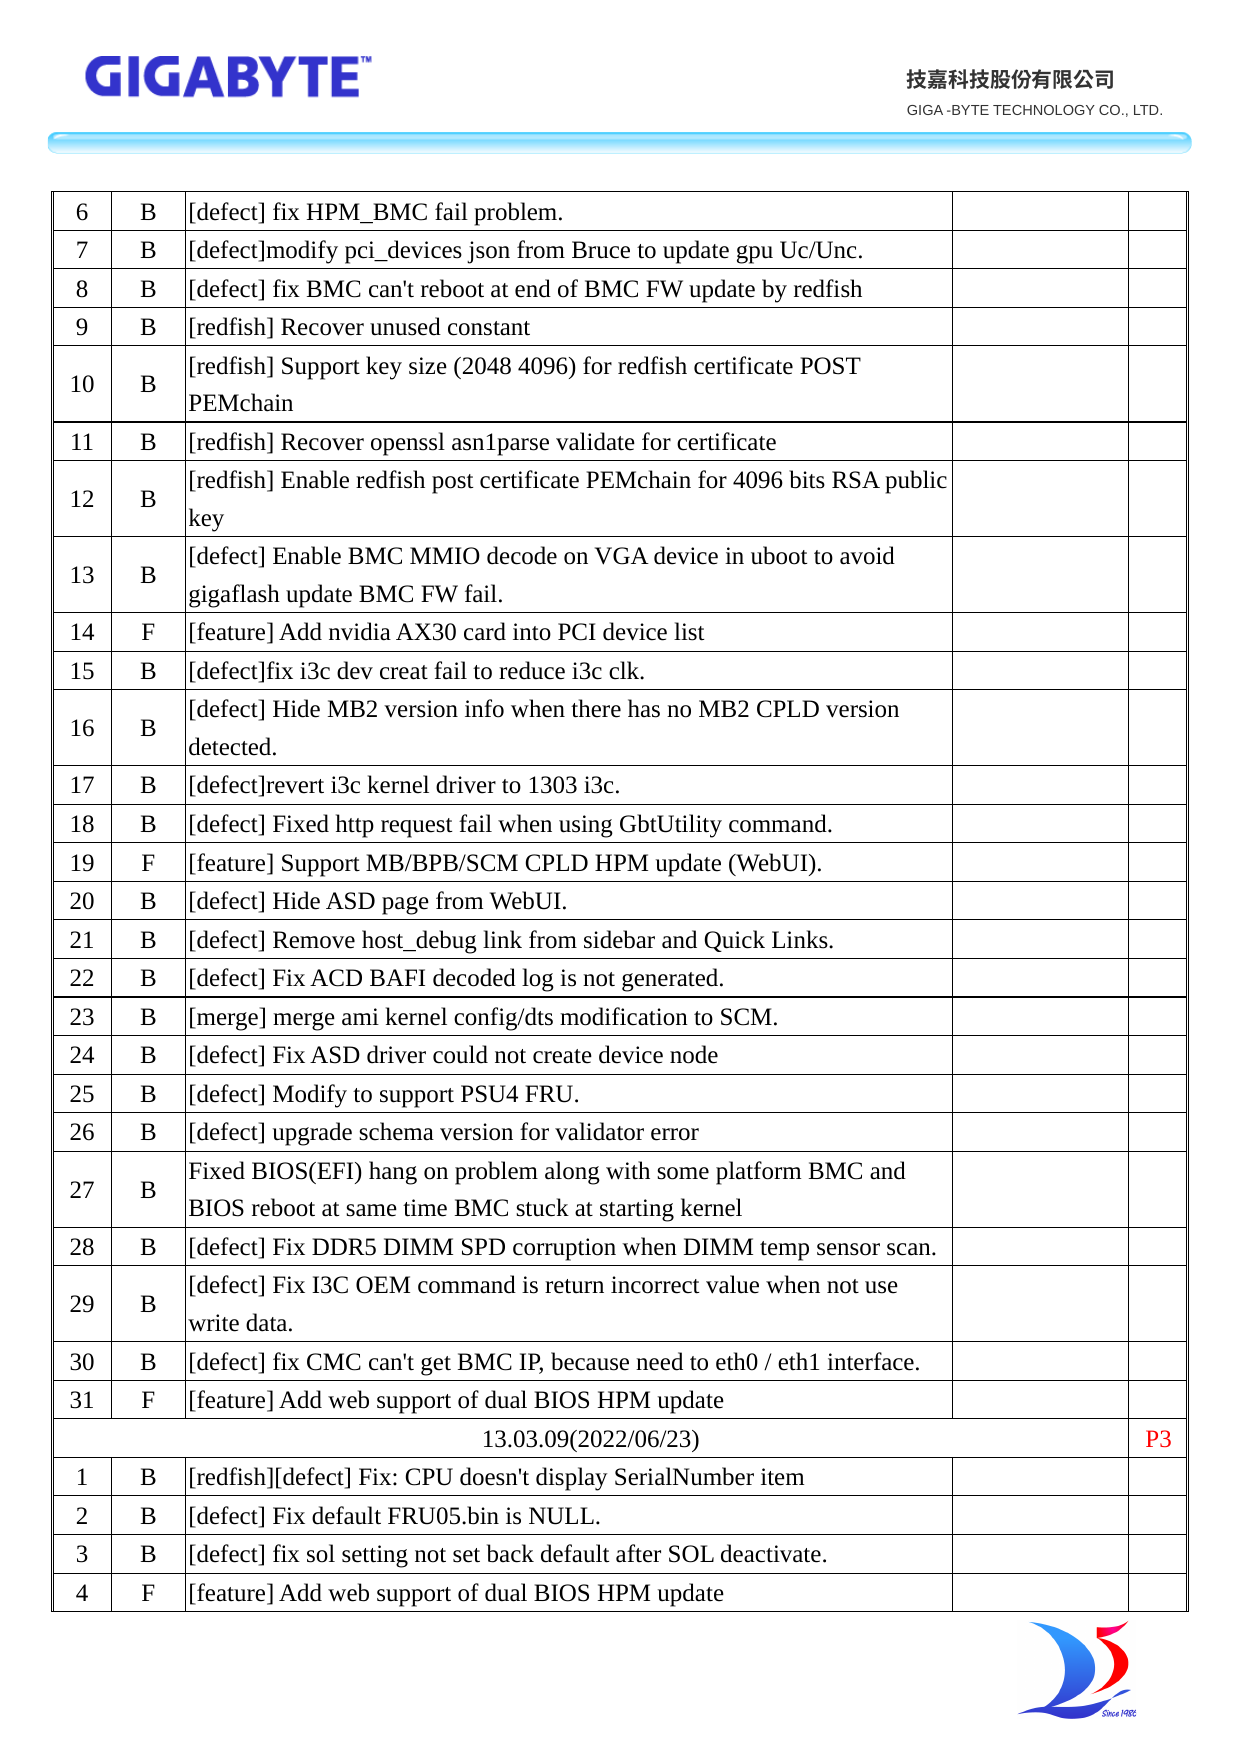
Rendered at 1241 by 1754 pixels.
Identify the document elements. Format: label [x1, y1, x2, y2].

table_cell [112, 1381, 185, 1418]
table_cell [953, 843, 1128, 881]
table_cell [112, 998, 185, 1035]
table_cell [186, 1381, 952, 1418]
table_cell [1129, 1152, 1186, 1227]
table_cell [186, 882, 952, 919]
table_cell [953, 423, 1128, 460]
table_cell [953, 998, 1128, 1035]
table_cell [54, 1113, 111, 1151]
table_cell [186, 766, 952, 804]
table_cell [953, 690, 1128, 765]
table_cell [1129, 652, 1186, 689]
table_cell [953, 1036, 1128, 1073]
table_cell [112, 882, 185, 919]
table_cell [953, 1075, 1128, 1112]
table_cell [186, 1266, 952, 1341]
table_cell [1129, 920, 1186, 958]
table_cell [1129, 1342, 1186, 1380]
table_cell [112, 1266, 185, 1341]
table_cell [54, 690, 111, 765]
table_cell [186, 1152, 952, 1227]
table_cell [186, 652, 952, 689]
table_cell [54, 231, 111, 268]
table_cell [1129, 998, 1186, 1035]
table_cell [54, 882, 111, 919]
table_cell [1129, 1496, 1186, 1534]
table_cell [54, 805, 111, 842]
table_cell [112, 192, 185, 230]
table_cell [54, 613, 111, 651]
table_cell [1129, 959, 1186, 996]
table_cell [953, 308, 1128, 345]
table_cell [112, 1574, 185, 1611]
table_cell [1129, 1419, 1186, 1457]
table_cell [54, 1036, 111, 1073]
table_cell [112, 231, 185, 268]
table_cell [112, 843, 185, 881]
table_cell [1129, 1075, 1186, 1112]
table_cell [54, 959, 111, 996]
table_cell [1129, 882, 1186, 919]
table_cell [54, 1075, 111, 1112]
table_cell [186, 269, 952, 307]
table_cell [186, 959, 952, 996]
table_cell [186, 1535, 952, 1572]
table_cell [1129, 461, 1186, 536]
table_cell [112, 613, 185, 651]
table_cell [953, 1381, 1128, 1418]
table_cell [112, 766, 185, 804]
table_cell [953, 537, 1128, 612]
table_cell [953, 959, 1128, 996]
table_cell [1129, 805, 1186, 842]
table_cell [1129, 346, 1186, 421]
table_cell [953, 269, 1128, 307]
picture [1017, 1620, 1137, 1719]
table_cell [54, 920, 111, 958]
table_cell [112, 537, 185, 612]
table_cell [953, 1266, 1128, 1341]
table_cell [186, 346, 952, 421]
picture [47, 56, 1192, 154]
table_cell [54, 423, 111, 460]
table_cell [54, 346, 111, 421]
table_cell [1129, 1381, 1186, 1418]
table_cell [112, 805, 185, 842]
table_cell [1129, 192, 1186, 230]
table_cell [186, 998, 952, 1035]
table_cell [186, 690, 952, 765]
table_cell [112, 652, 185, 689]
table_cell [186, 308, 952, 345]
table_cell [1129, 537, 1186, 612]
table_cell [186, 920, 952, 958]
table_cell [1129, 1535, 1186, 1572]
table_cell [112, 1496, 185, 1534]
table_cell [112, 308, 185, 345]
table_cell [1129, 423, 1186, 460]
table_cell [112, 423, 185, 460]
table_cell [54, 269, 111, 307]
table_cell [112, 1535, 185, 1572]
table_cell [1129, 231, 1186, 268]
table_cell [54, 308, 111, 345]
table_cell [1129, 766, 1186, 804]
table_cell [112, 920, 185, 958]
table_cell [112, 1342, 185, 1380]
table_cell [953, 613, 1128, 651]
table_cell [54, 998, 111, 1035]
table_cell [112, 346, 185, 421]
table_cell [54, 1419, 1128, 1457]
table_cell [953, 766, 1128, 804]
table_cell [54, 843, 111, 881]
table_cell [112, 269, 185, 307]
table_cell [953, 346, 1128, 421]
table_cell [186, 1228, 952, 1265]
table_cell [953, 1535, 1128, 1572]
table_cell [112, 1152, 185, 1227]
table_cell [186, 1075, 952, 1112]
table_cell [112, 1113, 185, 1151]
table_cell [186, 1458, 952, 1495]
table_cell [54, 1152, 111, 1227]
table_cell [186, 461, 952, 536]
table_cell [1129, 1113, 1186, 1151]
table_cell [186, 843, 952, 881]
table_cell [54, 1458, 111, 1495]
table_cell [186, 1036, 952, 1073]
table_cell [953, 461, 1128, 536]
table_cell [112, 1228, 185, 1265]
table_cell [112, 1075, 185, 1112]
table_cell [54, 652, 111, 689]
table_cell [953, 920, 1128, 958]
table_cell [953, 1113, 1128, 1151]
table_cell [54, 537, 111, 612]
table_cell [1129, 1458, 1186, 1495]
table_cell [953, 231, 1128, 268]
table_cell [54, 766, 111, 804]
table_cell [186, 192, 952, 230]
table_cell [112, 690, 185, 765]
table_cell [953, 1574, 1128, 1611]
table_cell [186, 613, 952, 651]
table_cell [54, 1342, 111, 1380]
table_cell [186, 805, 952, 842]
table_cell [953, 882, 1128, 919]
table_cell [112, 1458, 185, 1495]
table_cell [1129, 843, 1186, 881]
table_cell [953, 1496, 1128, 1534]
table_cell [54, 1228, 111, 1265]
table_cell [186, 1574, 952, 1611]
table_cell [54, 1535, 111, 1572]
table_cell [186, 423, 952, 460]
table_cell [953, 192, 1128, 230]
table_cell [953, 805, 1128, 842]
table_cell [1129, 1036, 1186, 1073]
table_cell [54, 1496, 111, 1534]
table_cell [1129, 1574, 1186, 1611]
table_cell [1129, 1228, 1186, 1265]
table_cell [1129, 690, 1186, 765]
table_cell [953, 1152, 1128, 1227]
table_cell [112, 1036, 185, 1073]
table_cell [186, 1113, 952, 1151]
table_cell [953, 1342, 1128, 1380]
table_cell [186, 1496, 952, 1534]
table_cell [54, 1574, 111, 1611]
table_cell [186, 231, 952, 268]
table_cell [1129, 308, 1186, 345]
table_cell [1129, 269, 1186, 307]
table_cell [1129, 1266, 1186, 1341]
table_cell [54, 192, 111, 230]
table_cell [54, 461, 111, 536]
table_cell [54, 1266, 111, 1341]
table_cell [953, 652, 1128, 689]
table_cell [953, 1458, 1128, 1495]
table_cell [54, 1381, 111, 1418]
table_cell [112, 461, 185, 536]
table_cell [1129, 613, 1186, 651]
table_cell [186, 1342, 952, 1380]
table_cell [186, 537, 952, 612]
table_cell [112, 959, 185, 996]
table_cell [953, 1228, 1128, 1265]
